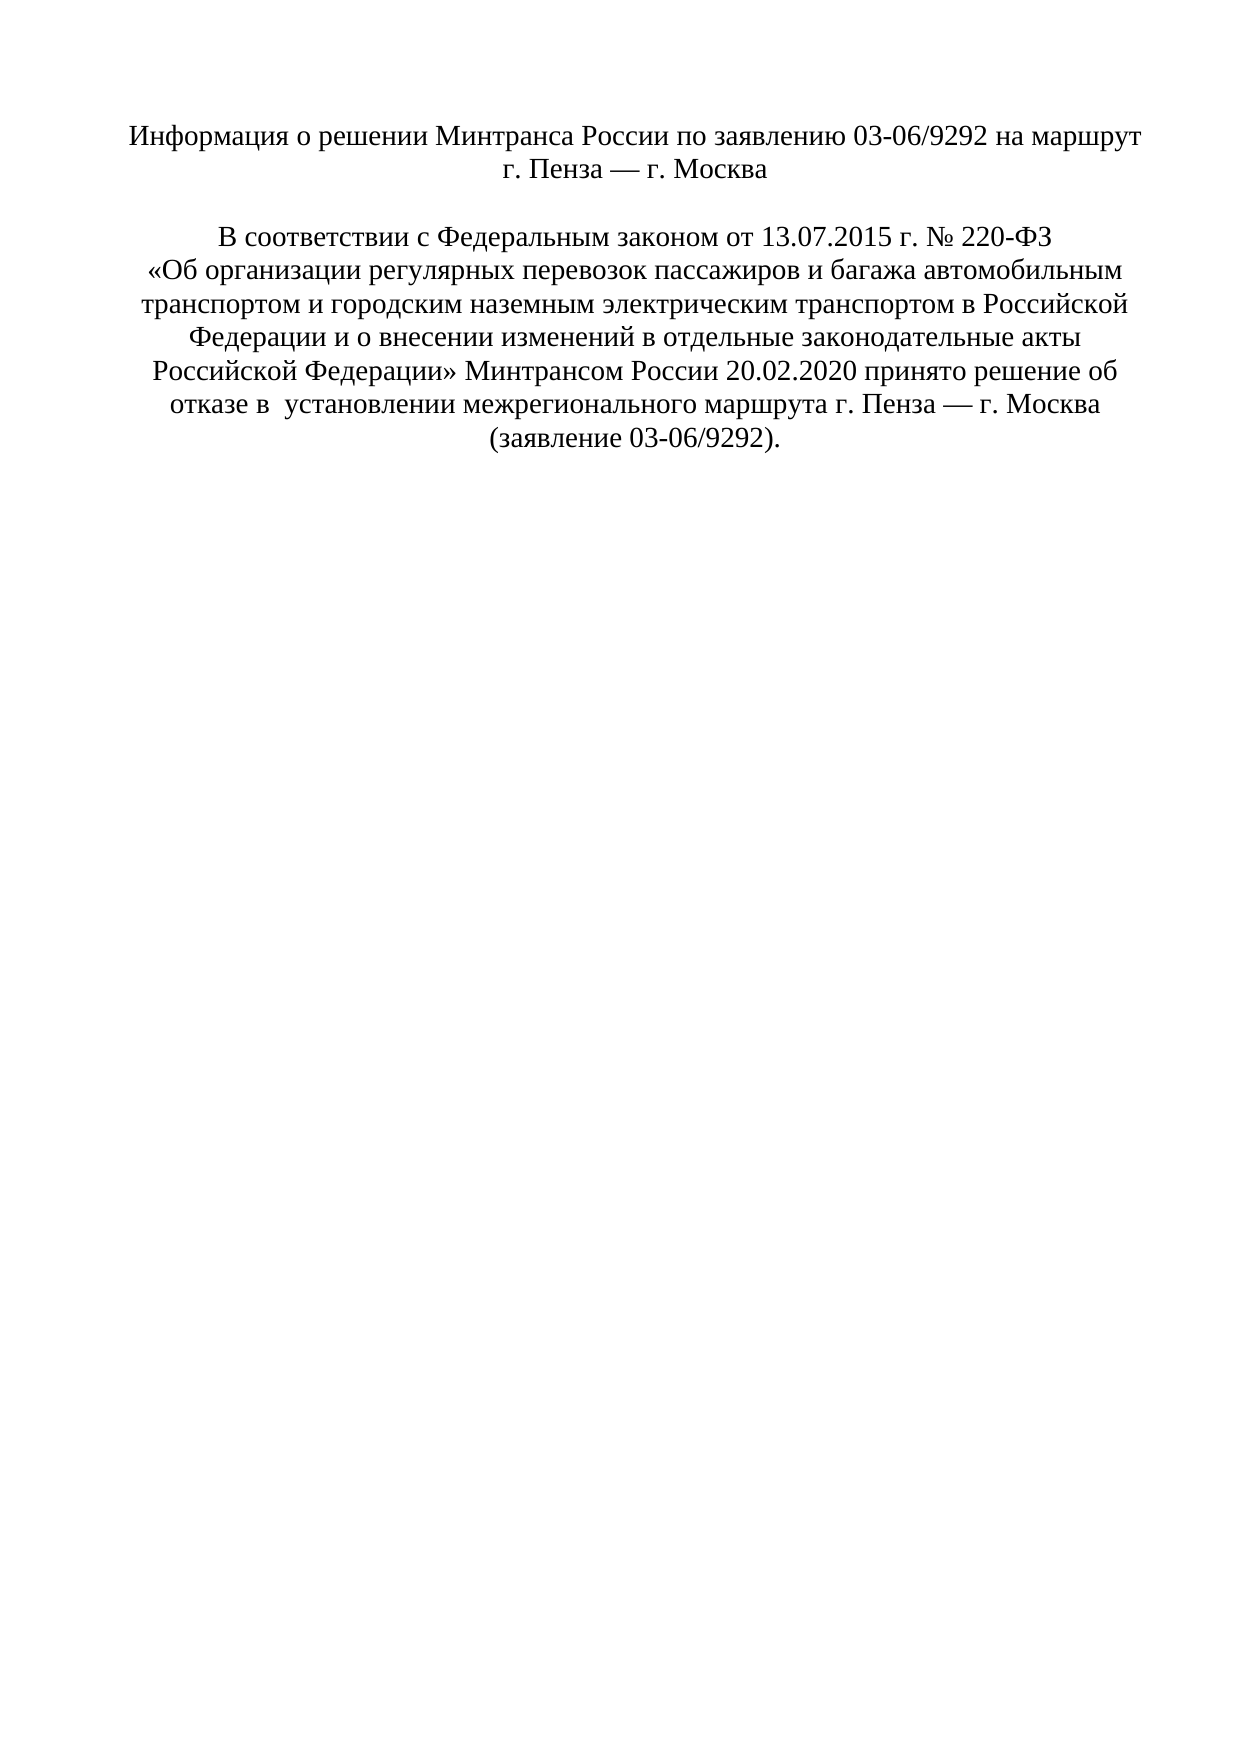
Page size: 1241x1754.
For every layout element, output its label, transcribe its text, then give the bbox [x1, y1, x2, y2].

text В соответствии с Федеральным законом от 13.07.2015 г. № 220-ФЗ «Об организации регулярных перевозок пассажиров и багажа автомобильным транспортом и городским наземным электрическим транспортом в Российской Федерации и о внесении изменений в отдельные законодательные акты Российской Федерации» Минтрансом России 20.02.2020 принято решение об отказе в установлении межрегионального маршрута г. Пенза — г. Москва (заявление 03-06/9292). [118, 219, 1152, 453]
text Информация о решении Минтранса России по заявлению 03-06/9292 на маршрут г. Пенза — г. Москва [118, 118, 1152, 185]
